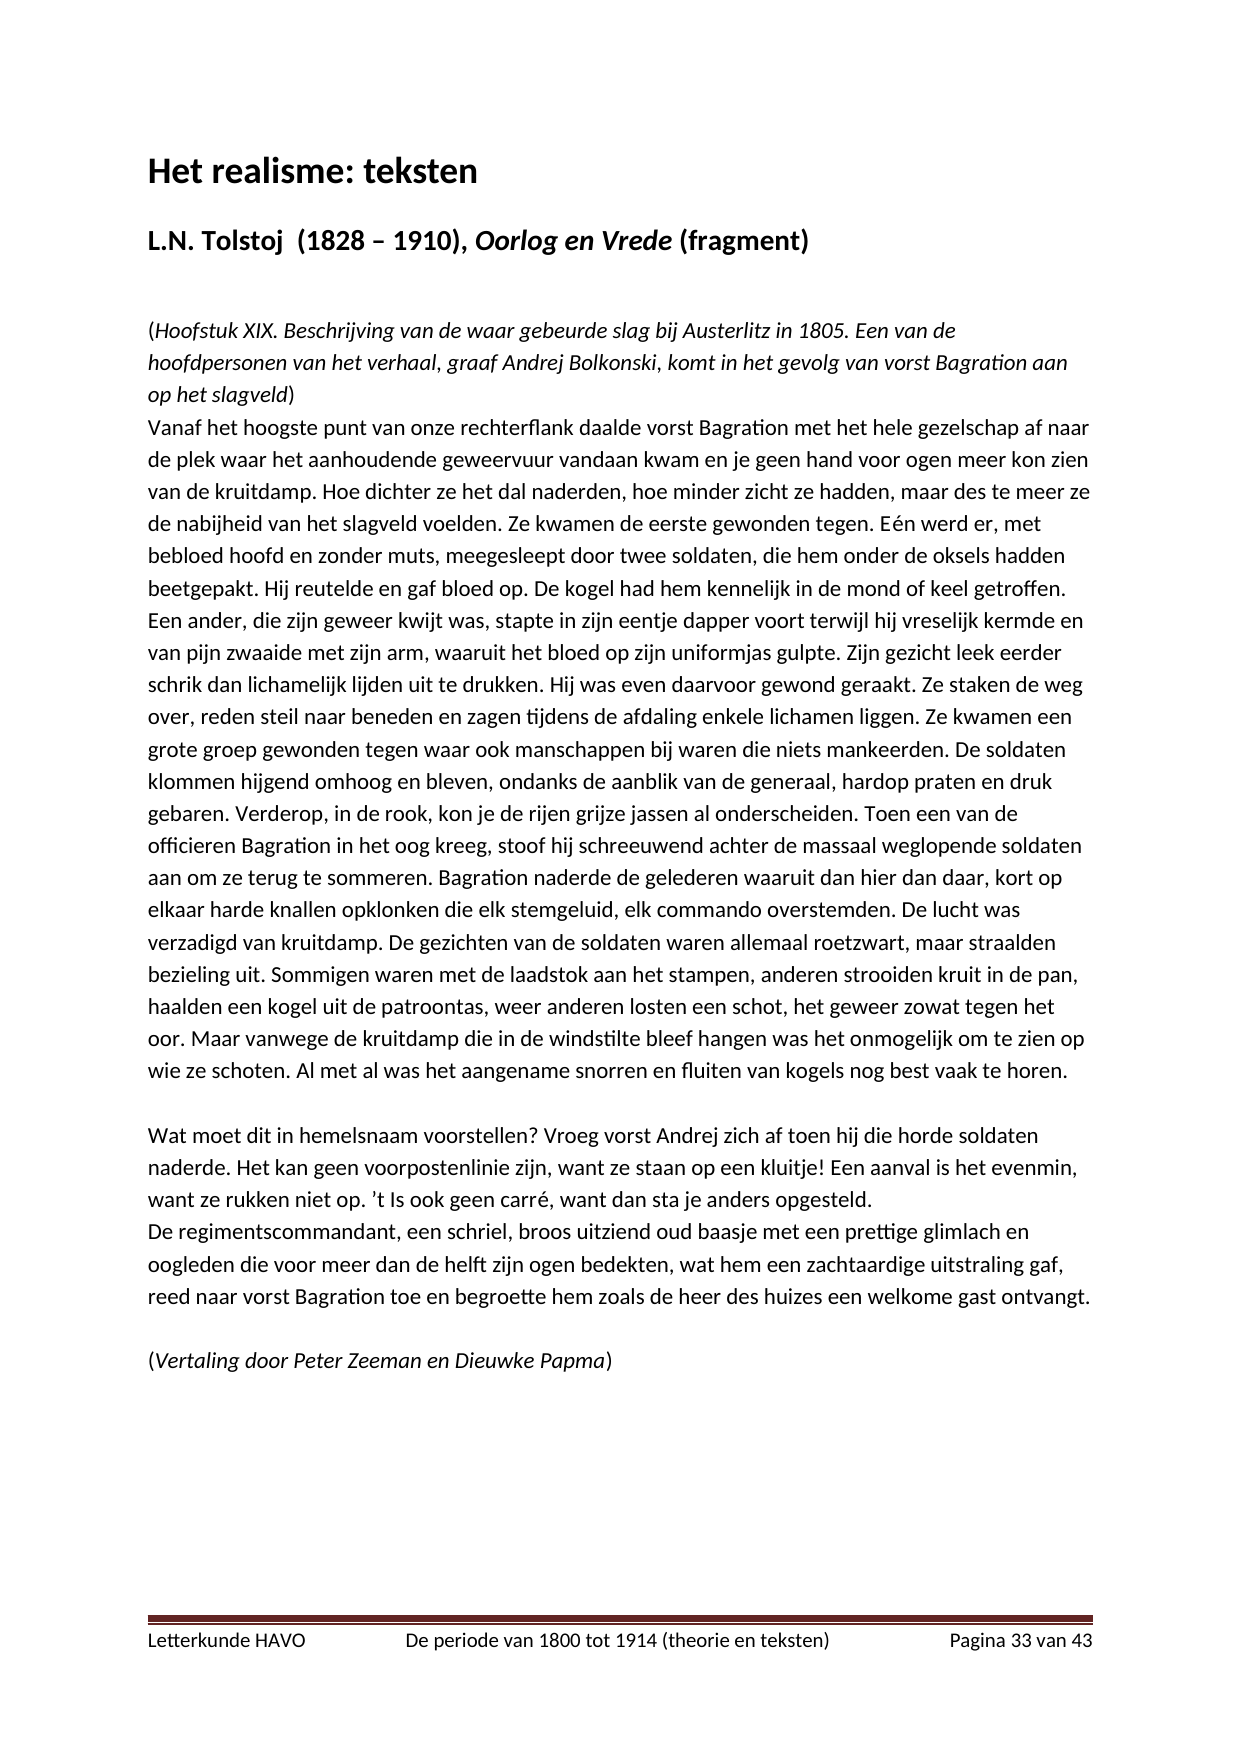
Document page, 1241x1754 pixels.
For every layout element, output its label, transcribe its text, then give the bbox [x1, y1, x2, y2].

text (Hoofstuk XIX. Beschrijving van de waar gebeurde slag bij Austerlitz in 1805. Een van de hoofdpersonen van het verhaal, graaf Andrej Bolkonski, komt in het gevolg van vorst Bagration aan op het slagveld) [148, 316, 1093, 409]
text (Vertaling door Peter Zeeman en Dieuwke Papma) [148, 1346, 1093, 1374]
text Vanaf het hoogste punt van onze rechterflank daalde vorst Bagration met het hele gezelschap af naar de plek waar het aanhoudende geweervuur vandaan kwam en je geen hand voor ogen meer kon zien van de kruitdamp. Hoe dichter ze het dal naderden, hoe minder zicht ze hadden, maar des te meer ze de nabijheid van het slagveld voelden. Ze kwamen de eerste gewonden tegen. Eén werd er, met bebloed hoofd en zonder muts, meegesleept door twee soldaten, die hem onder de oksels hadden beetgepakt. Hij reutelde en gaf bloed op. De kogel had hem kennelijk in de mond of keel getroffen. Een ander, die zijn geweer kwijt was, stapte in zijn eentje dapper voort terwijl hij vreselijk kermde en van pijn zwaaide met zijn arm, waaruit het bloed op zijn uniformjas gulpte. Zijn gezicht leek eerder schrik dan lichamelijk lijden uit te drukken. Hij was even daarvoor gewond geraakt. Ze staken de weg over, reden steil naar beneden en zagen tijdens de afdaling enkele lichamen liggen. Ze kwamen een grote groep gewonden tegen waar ook manschappen bij waren die niets mankeerden. De soldaten klommen hijgend omhoog en bleven, ondanks de aanblik van de generaal, hardop praten en druk gebaren. Verderop, in de rook, kon je de rijen grijze jassen al onderscheiden. Toen een van de officieren Bagration in het oog kreeg, stoof hij schreeuwend achter de massaal weglopende soldaten aan om ze terug te sommeren. Bagration naderde de gelederen waaruit dan hier dan daar, kort op elkaar harde knallen opklonken die elk stemgeluid, elk commando overstemden. De lucht was verzadigd van kruitdamp. De gezichten van de soldaten waren allemaal roetzwart, maar straalden bezieling uit. Sommigen waren met de laadstok aan het stampen, anderen strooiden kruit in de pan, haalden een kogel uit de patroontas, weer anderen losten een schot, het geweer zowat tegen het oor. Maar vanwege de kruitdamp die in de windstilte bleef hangen was het onmogelijk om te zien op wie ze schoten. Al met al was het aangename snorren en fluiten van kogels nog best vaak te horen. [148, 413, 1093, 1084]
subtitle L.N. Tolstoj (1828 – 1910), Oorlog en Vrede (fragment) [290, 222, 1093, 258]
text De regimentscommandant, een schriel, broos uitziend oud baasje met een prettige glimlach en oogleden die voor meer dan de helft zijn ogen bedekten, wat hem een zachtaardige uitstraling gaf, reed naar vorst Bagration toe en begroette hem zoals de heer des huizes een welkome gast ontvangt. [148, 1217, 1093, 1310]
text Wat moet dit in hemelsnaam voorstellen? Vroeg vorst Andrej zich af toen hij die horde soldaten naderde. Het kan geen voorpostenlinie zijn, want ze staan op een kluitje! Een aanval is het evenmin, want ze rukken niet op. ’t Is ook geen carré, want dan sta je anders opgesteld. [148, 1121, 1093, 1213]
subtitle Het realisme: teksten [148, 147, 1093, 193]
